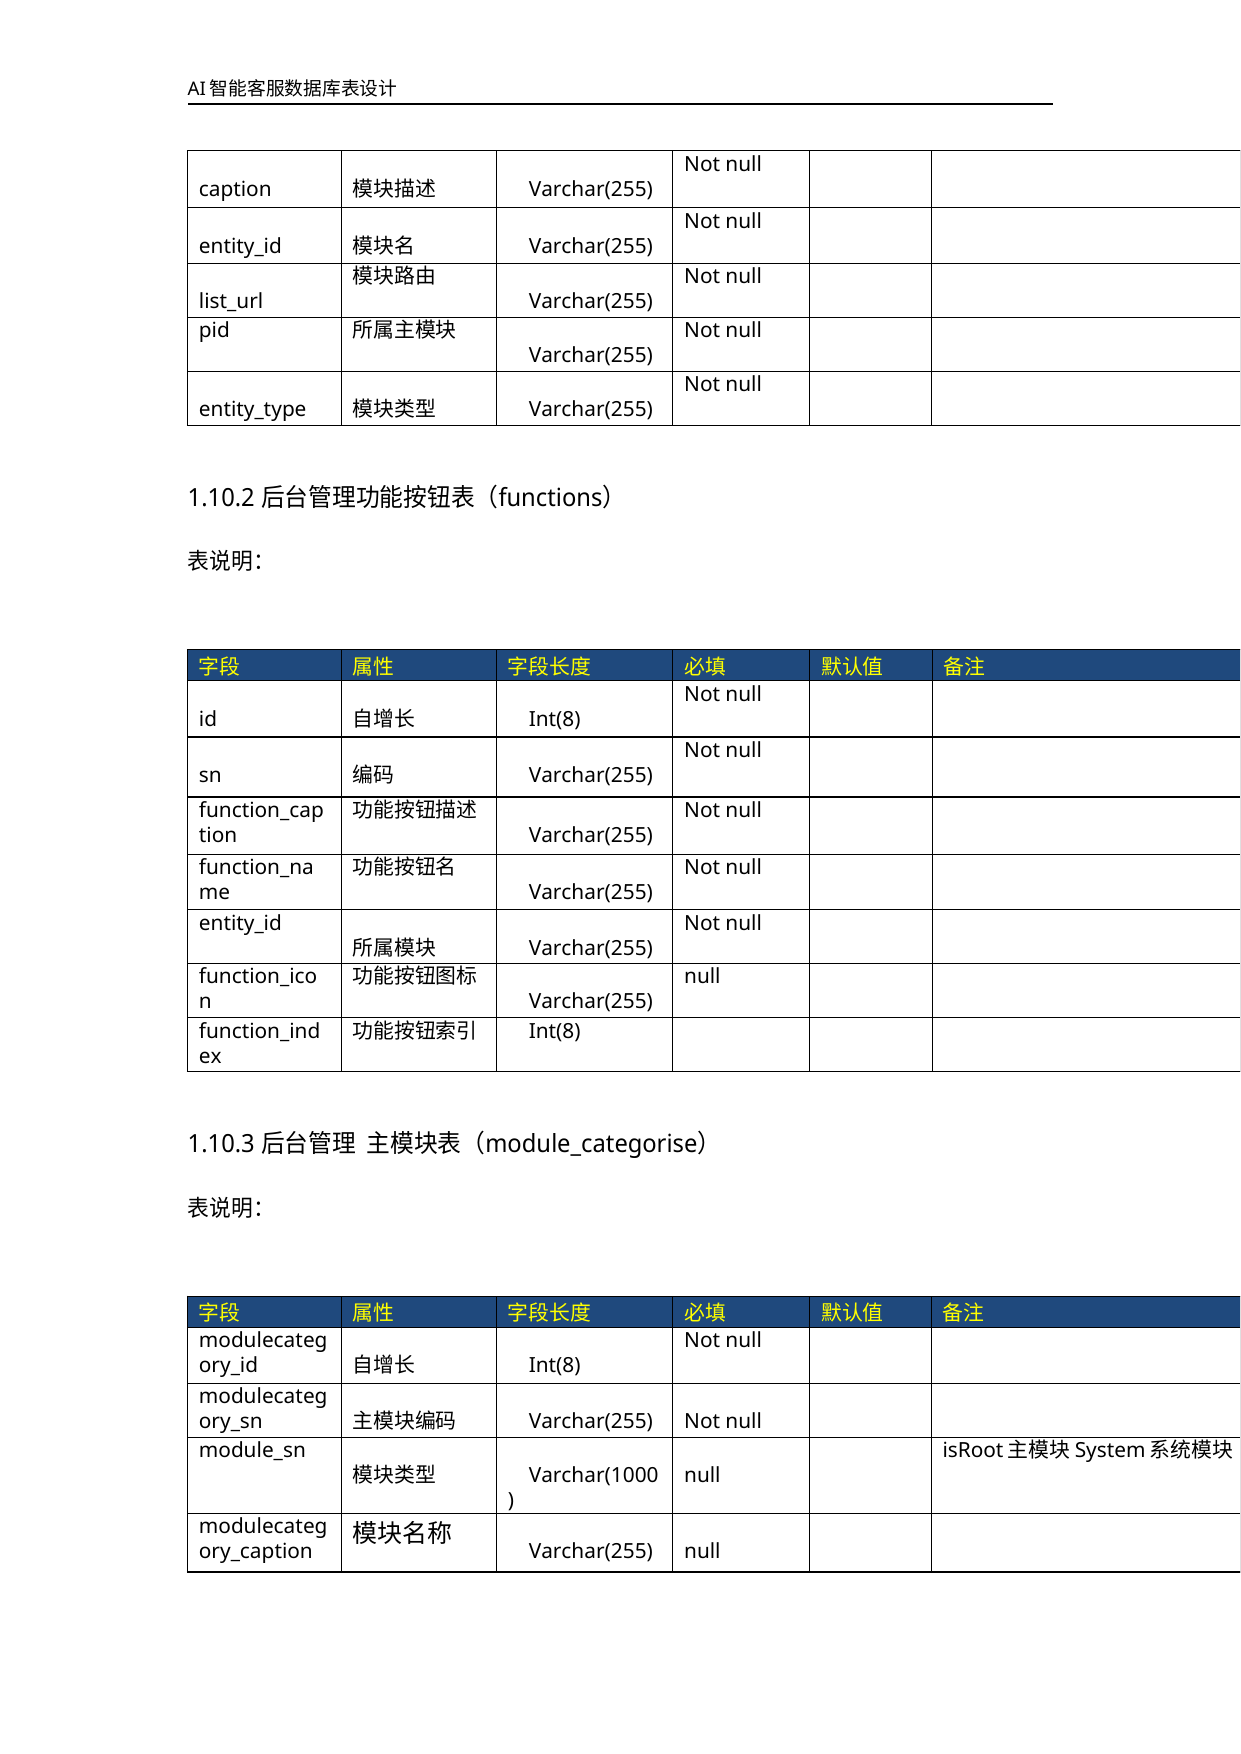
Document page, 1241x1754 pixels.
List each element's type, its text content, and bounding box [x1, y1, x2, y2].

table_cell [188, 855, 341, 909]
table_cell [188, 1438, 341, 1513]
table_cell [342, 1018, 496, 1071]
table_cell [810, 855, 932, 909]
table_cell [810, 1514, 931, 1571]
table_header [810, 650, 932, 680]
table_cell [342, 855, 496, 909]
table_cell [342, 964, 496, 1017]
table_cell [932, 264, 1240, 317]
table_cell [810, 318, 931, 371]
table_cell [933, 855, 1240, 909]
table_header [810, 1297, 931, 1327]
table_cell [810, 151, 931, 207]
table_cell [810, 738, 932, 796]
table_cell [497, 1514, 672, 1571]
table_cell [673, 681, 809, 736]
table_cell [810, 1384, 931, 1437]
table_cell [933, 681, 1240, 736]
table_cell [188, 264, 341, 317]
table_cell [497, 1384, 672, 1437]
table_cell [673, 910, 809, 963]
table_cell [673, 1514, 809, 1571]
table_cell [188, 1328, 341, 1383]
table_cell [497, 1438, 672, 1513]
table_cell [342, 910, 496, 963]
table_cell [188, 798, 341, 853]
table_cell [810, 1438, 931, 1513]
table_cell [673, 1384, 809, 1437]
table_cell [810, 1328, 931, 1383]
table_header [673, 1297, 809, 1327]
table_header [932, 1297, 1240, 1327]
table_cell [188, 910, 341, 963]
subtitle 1.10.3 后台管理 主模块表（module_categorise） [187, 1124, 1053, 1160]
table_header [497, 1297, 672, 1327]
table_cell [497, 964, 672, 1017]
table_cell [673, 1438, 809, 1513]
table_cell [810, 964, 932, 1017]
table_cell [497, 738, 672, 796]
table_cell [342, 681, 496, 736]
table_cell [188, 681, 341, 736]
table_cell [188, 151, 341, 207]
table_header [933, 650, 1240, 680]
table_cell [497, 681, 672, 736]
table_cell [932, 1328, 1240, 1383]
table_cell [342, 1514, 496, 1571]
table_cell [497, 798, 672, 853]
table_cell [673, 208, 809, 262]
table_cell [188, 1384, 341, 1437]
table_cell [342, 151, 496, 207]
text 表说明： [187, 543, 1053, 576]
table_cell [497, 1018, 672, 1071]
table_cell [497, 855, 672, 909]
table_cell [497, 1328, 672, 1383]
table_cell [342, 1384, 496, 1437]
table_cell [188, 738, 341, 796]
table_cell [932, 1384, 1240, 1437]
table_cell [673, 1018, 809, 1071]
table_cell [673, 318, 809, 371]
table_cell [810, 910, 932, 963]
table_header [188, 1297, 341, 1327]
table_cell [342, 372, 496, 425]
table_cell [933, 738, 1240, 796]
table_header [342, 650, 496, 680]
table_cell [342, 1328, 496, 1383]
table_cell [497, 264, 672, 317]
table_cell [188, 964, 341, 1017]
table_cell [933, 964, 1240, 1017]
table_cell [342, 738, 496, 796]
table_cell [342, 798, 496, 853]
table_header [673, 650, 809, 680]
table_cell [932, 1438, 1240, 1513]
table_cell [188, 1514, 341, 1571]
subtitle 1.10.2 后台管理功能按钮表（functions） [187, 478, 1053, 514]
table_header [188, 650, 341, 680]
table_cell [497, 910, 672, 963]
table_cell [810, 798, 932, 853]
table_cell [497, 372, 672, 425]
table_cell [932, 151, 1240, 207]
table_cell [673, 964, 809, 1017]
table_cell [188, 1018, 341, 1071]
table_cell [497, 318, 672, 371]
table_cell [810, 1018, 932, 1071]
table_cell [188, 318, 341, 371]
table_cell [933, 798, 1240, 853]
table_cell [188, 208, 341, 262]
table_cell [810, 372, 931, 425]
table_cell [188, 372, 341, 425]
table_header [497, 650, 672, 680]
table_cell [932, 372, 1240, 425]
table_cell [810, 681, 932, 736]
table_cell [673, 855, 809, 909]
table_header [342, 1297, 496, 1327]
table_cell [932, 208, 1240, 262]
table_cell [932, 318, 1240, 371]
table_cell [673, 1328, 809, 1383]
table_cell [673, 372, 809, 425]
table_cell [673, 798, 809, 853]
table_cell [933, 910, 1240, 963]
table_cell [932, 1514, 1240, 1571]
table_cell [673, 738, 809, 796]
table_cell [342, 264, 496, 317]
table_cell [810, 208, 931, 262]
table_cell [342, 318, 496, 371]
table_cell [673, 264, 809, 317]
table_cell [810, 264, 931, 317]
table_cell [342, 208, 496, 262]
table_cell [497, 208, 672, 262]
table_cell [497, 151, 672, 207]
text 表说明： [187, 1189, 1053, 1223]
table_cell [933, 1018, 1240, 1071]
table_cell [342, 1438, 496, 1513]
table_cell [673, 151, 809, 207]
